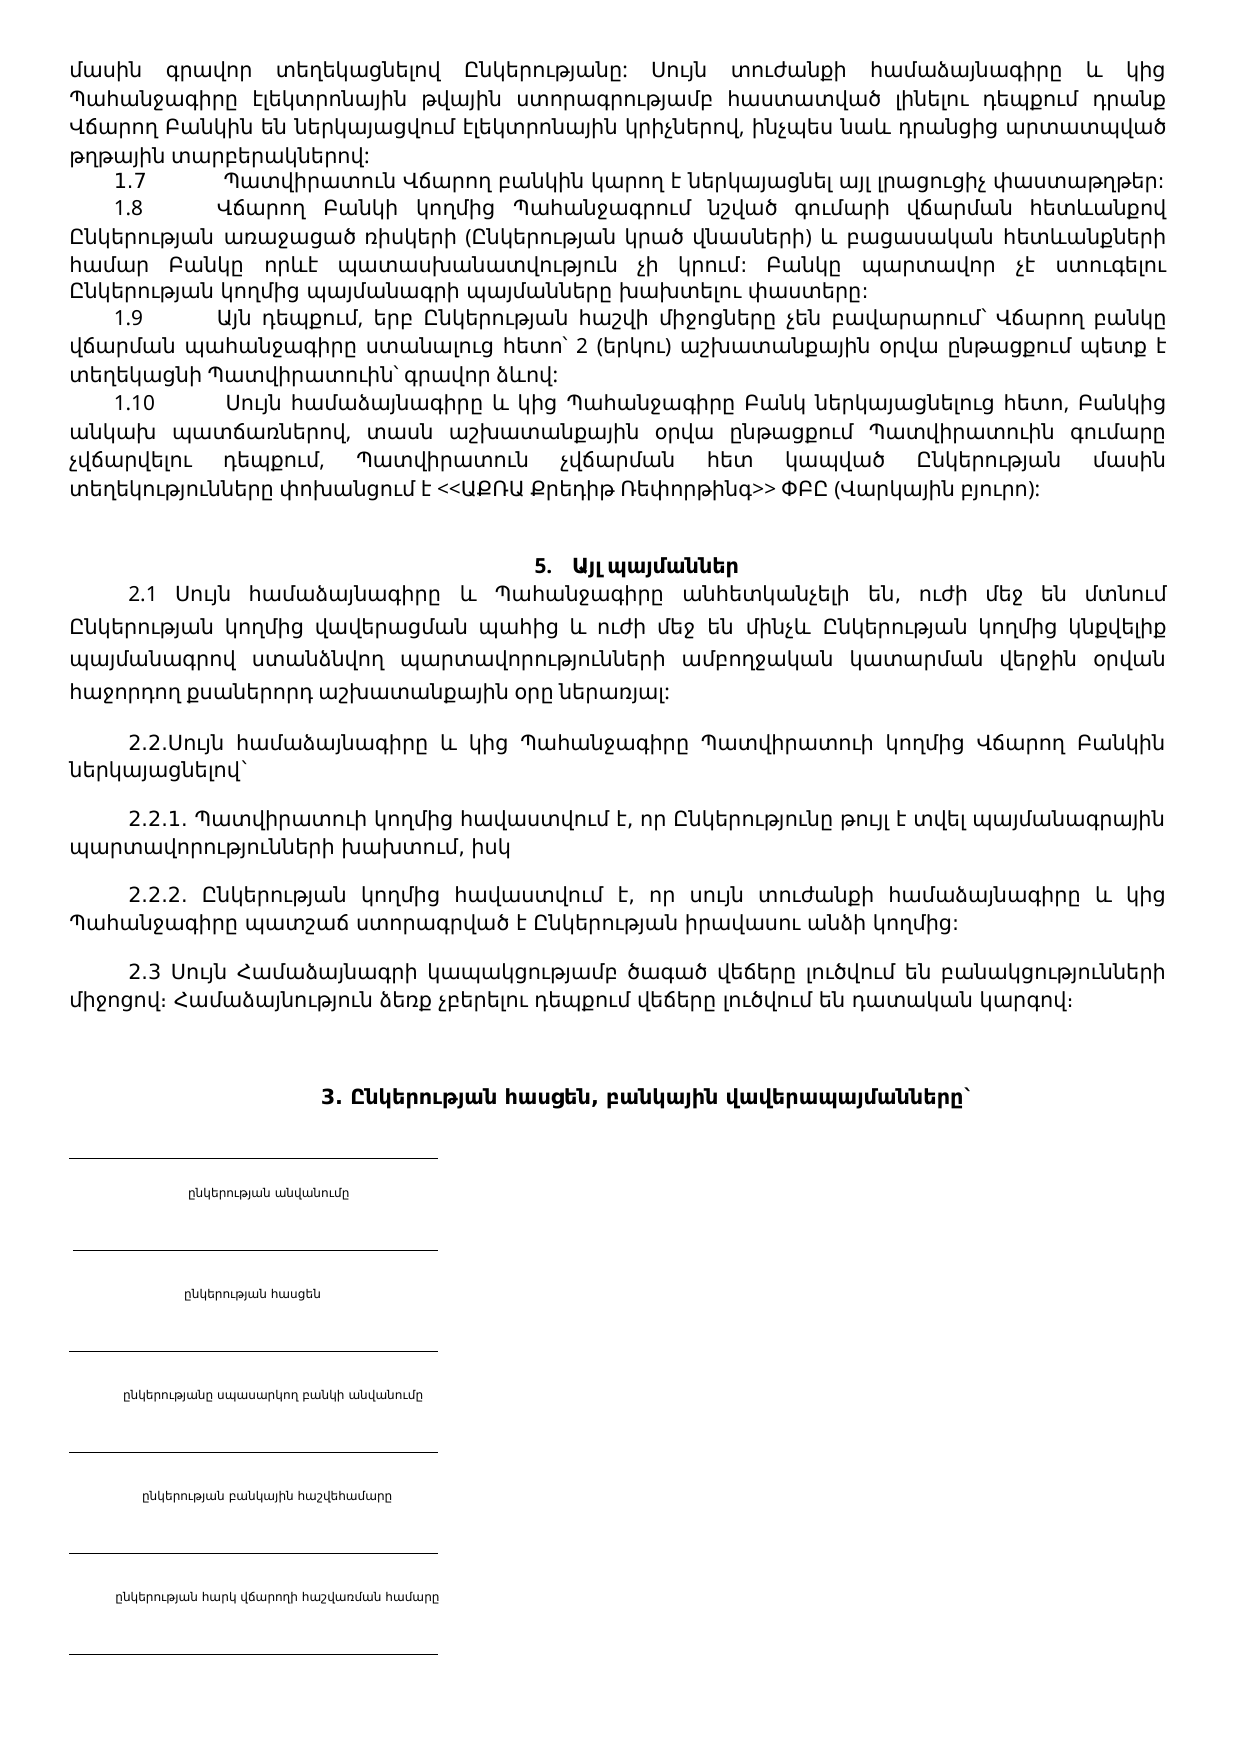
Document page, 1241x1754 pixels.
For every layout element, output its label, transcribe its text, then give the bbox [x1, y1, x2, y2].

text 2.2.1. Պատվիրատուի կողմից հավաստվում է, որ Ընկերությունը թույլ է տվել պայմանագրային պարտավորությունների խախտում, իսկ [69, 807, 1167, 859]
list Վճարող Բանկի կողմից Պահանջագրում նշված գումարի վճարման հետևանքով Ընկերության առաջացած ռիսկերի (Ընկերության կրած վնասների) և բացասական հետևանքների համար Բանկը որևէ պատասխանատվություն չի կրում: Բանկը պարտավոր չէ ստուգելու Ընկերության կողմից պայմանագրի պայմանները խախտելու փաստերը: [69, 193, 1167, 303]
list Այն դեպքում, երբ Ընկերության հաշվի միջոցները չեն բավարարում՝ Վճարող բանկը վճարման պահանջագիրը ստանալուց հետո՝ 2 (երկու) աշխատանքային օրվա ընթացքում պետք է տեղեկացնի Պատվիրատուին՝ գրավոր ձևով: [69, 303, 1167, 388]
text 2.1 Սույն համաձայնագիրը և Պահանջագիրը անհետկանչելի են, ուժի մեջ են մտնում Ընկերության կողմից վավերացման պահից և ուժի մեջ են մինչև Ընկերության կողմից կնքվելիք պայմանագրով ստանձնվող պարտավորությունների ամբողջական կատարման վերջին օրվան հաջորդող քսաներորդ աշխատանքային օրը ներառյալ: [69, 579, 1167, 706]
text ընկերության հարկ վճարողի հաշվառման համարը [69, 1590, 1167, 1614]
text 2.2.Սույն համաձայնագիրը և կից Պահանջագիրը Պատվիրատուի կողմից Վճարող Բանկին ներկայացնելով` [69, 731, 1167, 783]
text ընկերությանը սպասարկող բանկի անվանումը [69, 1388, 1167, 1412]
text ընկերության բանկային հաշվեհամարը [69, 1489, 1167, 1513]
text 2.3 Սույն Համաձայնագրի կապակցությամբ ծագած վեճերը լուծվում են բանակցությունների միջոցով։ Համաձայնություն ձեռք չբերելու դեպքում վեճերը լուծվում են դատական կարգով։ [69, 960, 1167, 1012]
list Պատվիրատուն Վճարող բանկին կարող է ներկայացնել այլ լրացուցիչ փաստաթղթեր: [69, 169, 1167, 193]
text ընկերության անվանումը [69, 1186, 1167, 1210]
text ընկերության հասցեն [69, 1287, 1167, 1311]
text 3. Ընկերության հասցեն, բանկային վավերապայմանները` [69, 1085, 1167, 1109]
list Այլ պայմաններ [107, 551, 1167, 579]
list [69, 56, 1167, 169]
list Սույն համաձայնագիրը և կից Պահանջագիրը Բանկ ներկայացնելուց հետո, Բանկից անկախ պատճառներով, տասն աշխատանքային օրվա ընթացքում Պատվիրատուին գումարը չվճարվելու դեպքում, Պատվիրատուն չվճարման հետ կապված Ընկերության մասին տեղեկությունները փոխանցում է <<ԱՔՌԱ Քրեդիթ Ռեփորթինգ>> ՓԲԸ (Վարկային բյուրո): [69, 388, 1167, 502]
text 2.2.2. Ընկերության կողմից հավաստվում է, որ սույն տուժանքի համաձայնագիրը և կից Պահանջագիրը պատշաճ ստորագրված է Ընկերության իրավասու անձի կողմից: [69, 883, 1167, 936]
